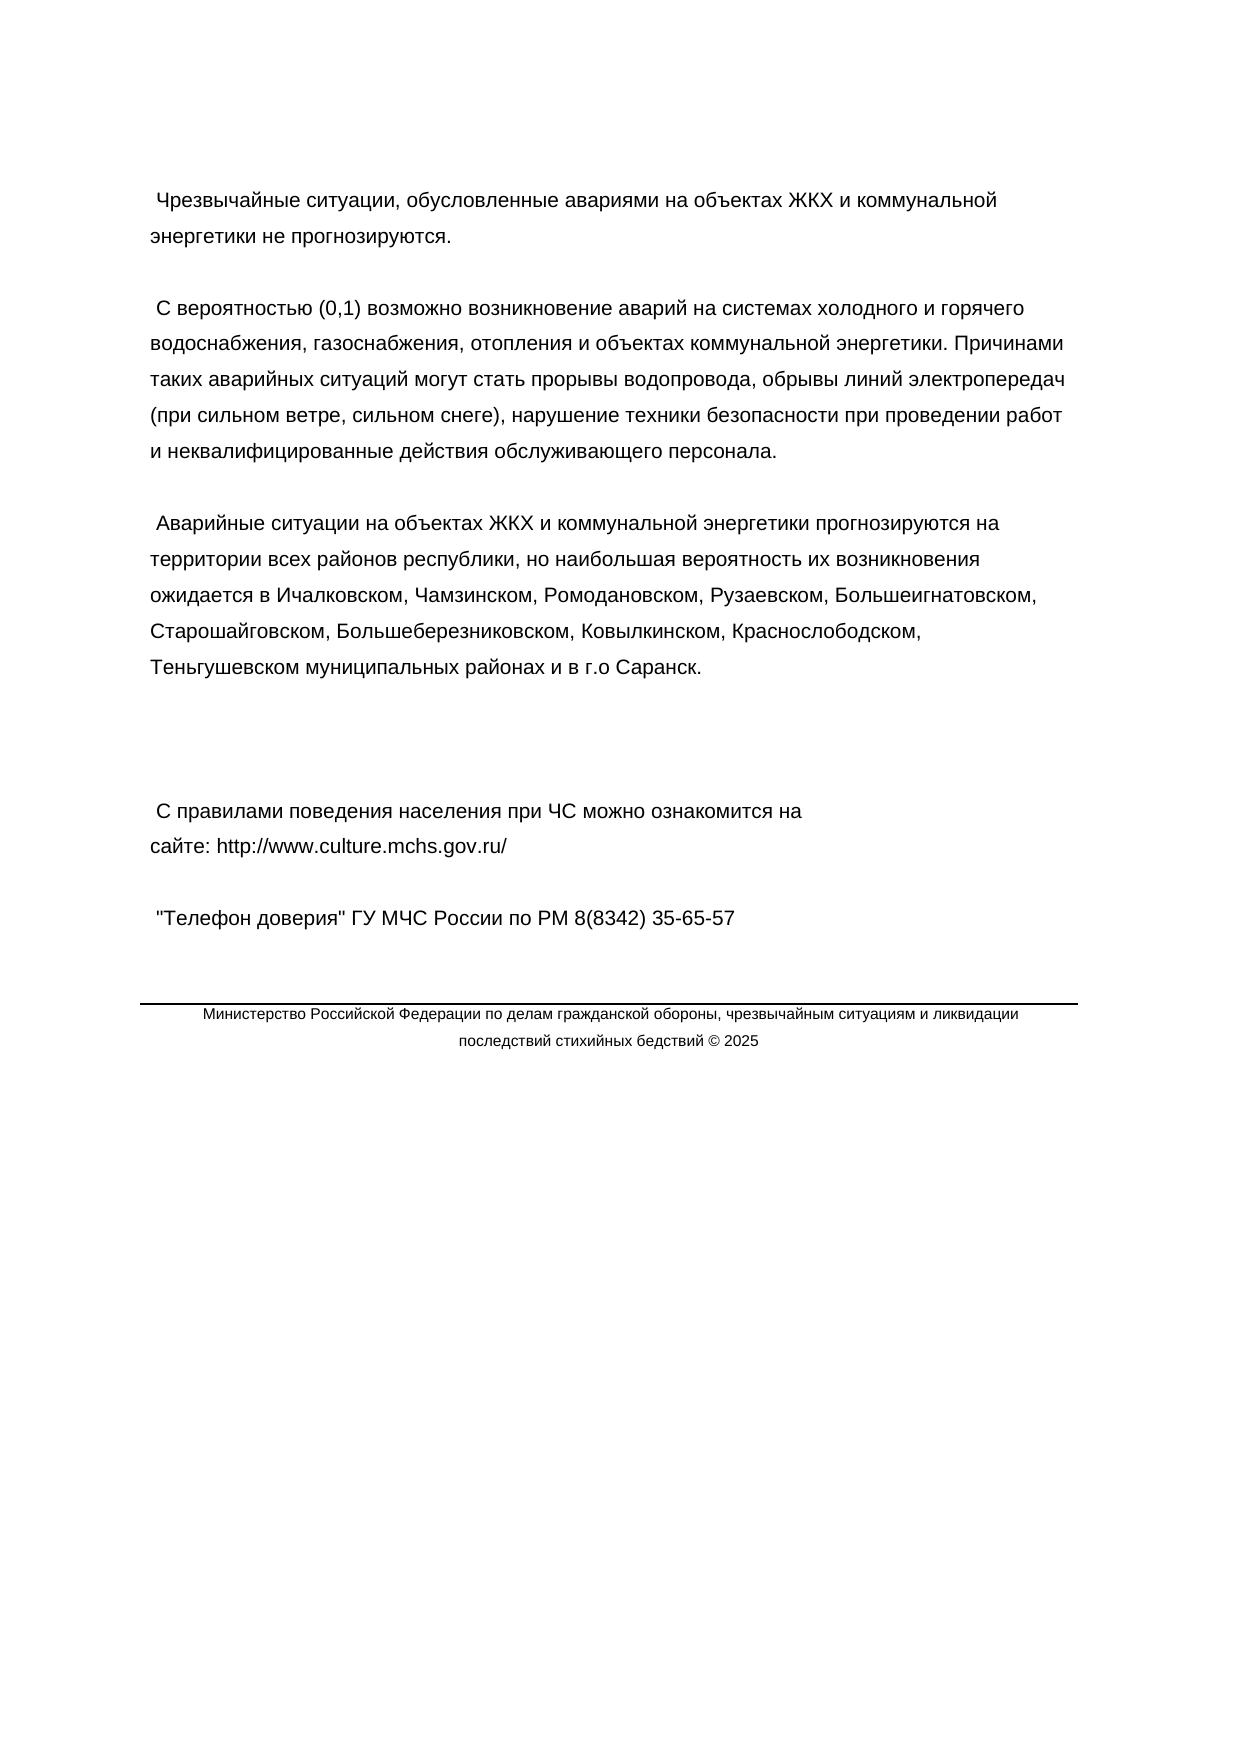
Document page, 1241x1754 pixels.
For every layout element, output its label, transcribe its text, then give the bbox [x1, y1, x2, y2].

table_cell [140, 150, 1078, 1003]
table_cell Министерство Российской Федерации по делам гражданской обороны, чрезвычайным ситуациям и ликвидации последствий стихийных бедствий © 2025 [140, 1005, 1078, 1087]
